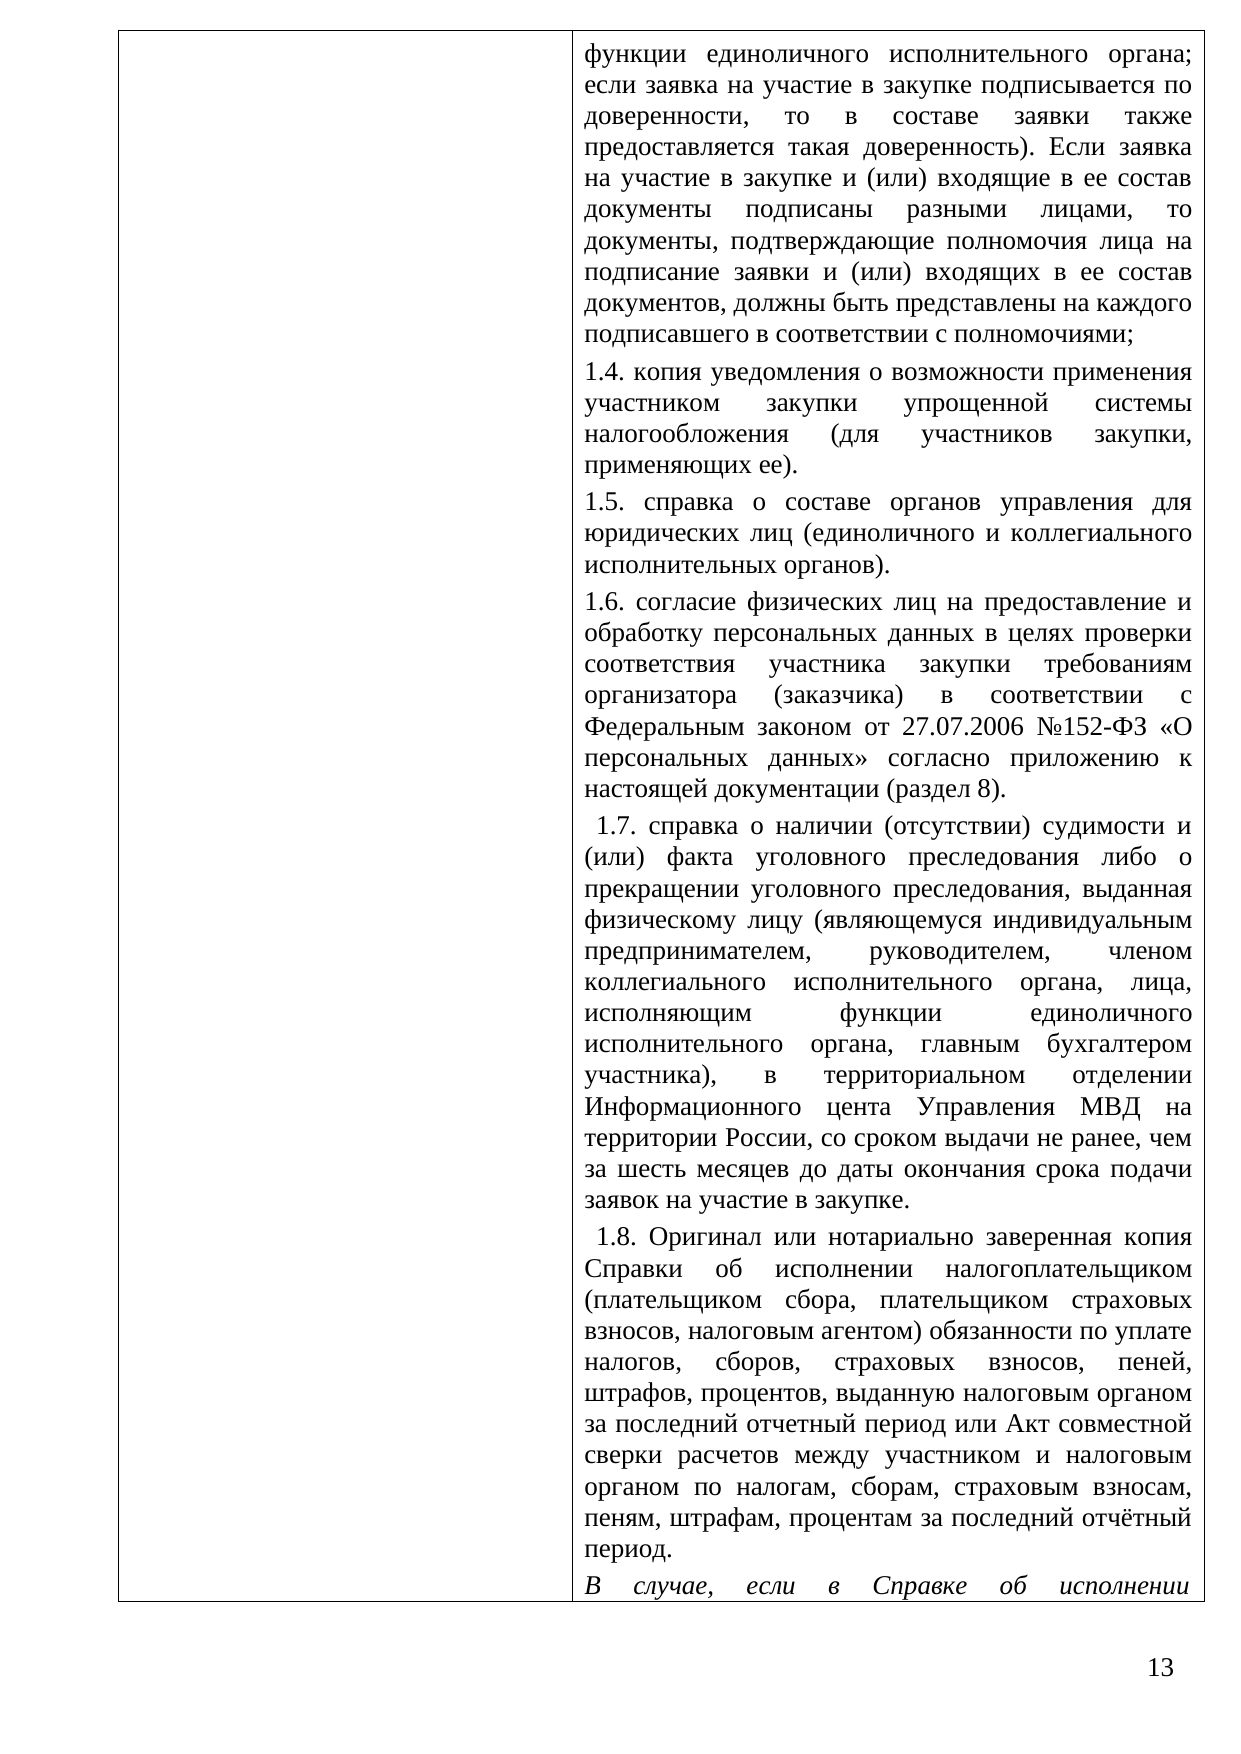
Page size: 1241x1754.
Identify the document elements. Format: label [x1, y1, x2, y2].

table_cell [119, 31, 572, 1601]
table_cell [573, 31, 1204, 1601]
